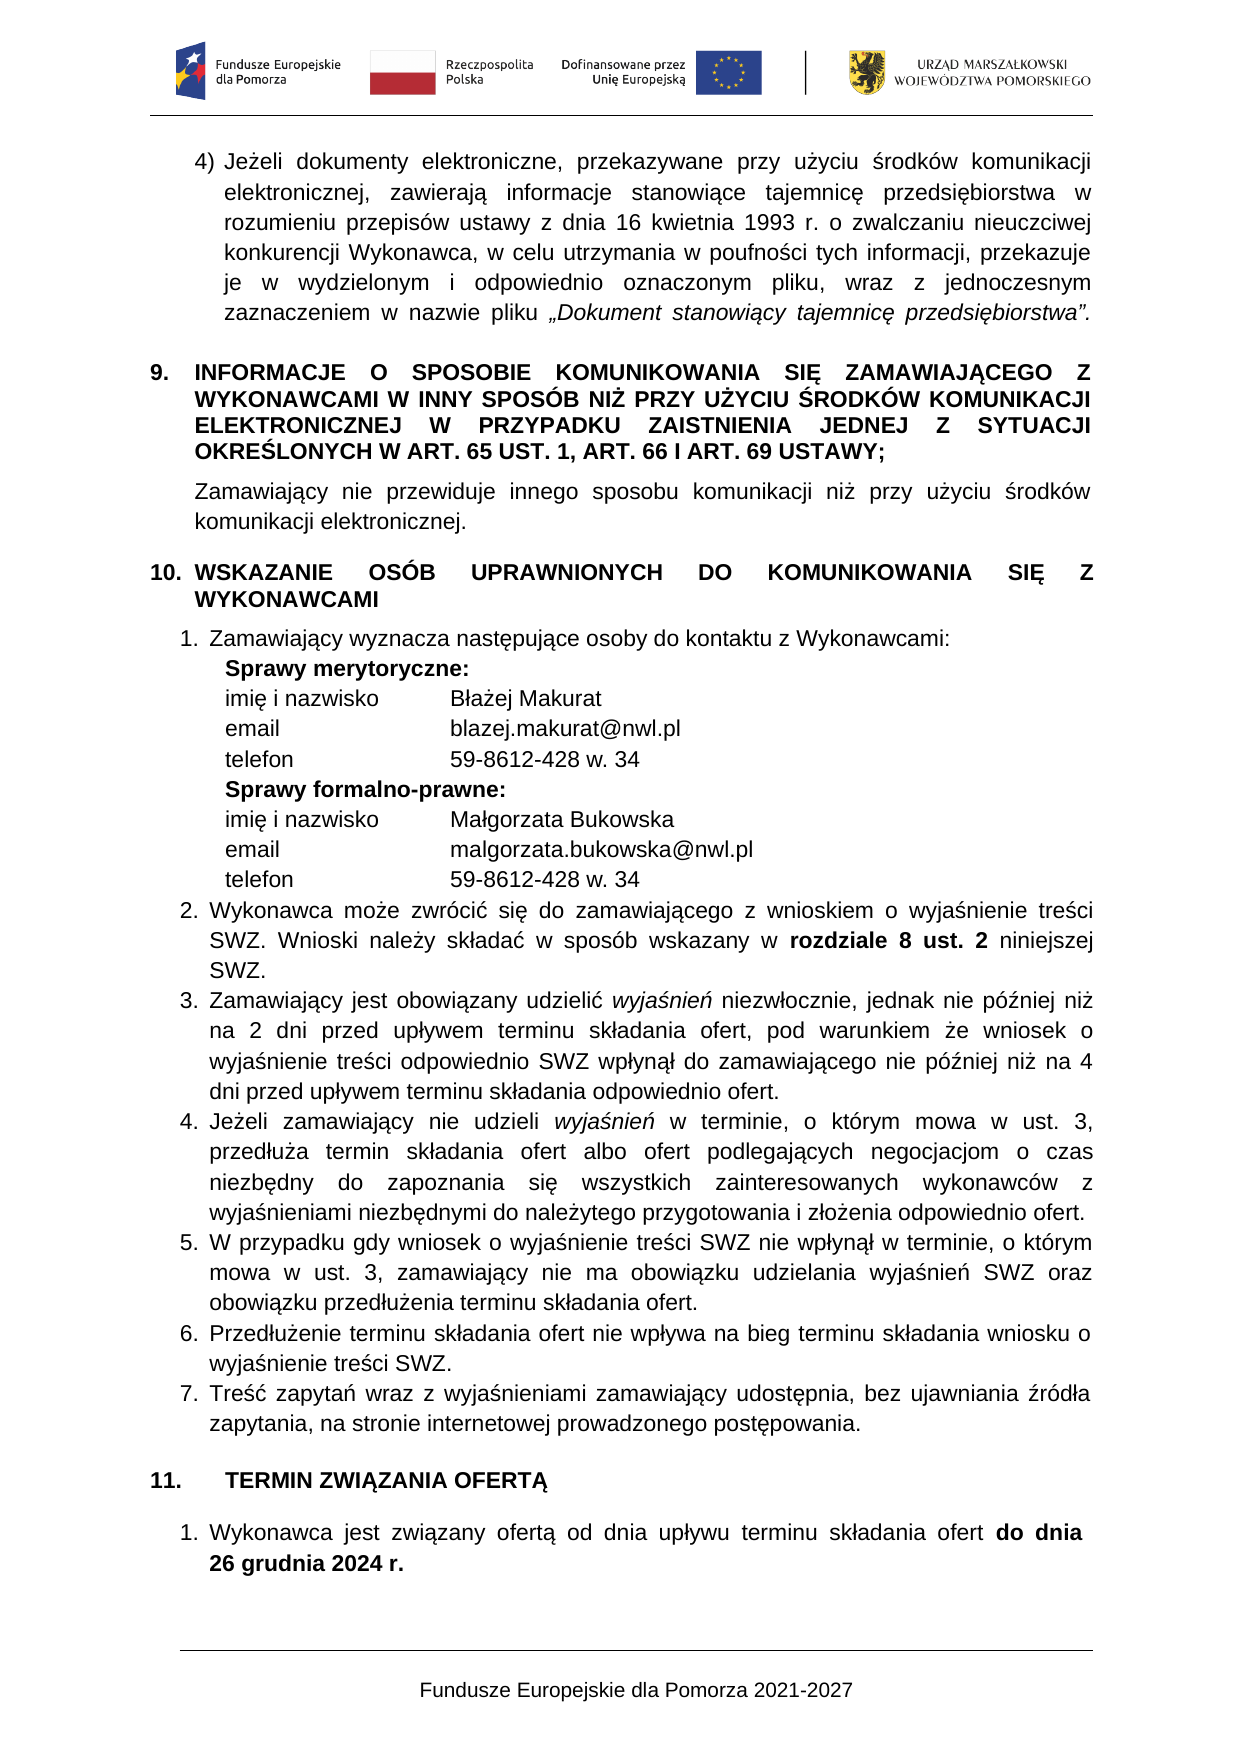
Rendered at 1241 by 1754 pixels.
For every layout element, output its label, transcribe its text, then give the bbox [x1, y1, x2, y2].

list Jeżeli dokumenty elektroniczne, przekazywane przy użyciu środków komunikacji elektronicznej, zawierają informacje stanowiące tajemnicę przedsiębiorstwa w rozumieniu przepisów ustawy z dnia 16 kwietnia 1993 r. o zwalczaniu nieuczciwej konkurencji Wykonawca, w celu utrzymania w poufności tych informacji, przekazuje je w wydzielonym i odpowiednio oznaczonym pliku, wraz z jednoczesnym zaznaczeniem w nazwie pliku „Dokument stanowiący tajemnicę przedsiębiorstwa”. [194, 148, 1092, 356]
list Przedłużenie terminu składania ofert nie wpływa na bieg terminu składania wniosku o wyjaśnienie treści SWZ. [179, 1319, 1092, 1376]
list imię i nazwisko Błażej Makurat [225, 685, 1094, 711]
list W przypadku gdy wniosek o wyjaśnienie treści SWZ nie wpłynął w terminie, o którym mowa w ust. 3, zamawiający nie ma obowiązku udzielania wyjaśnień SWZ oraz obowiązku przedłużenia terminu składania ofert. [179, 1229, 1094, 1316]
list imię i nazwisko Małgorzata Bukowska [225, 806, 1094, 832]
picture [161, 26, 1094, 115]
list INFORMACJE O SPOSOBIE KOMUNIKOWANIA SIĘ ZAMAWIAJĄCEGO Z WYKONAWCAMI W INNY SPOSÓB NIŻ PRZY UŻYCIU ŚRODKÓW KOMUNIKACJI ELEKTRONICZNEJ W PRZYPADKU ZAISTNIENIA JEDNEJ Z SYTUACJI OKREŚLONYCH W ART. 65 UST. 1, ART. 66 I ART. 69 USTAWY; [150, 360, 1092, 464]
list Zamawiający jest obowiązany udzielić wyjaśnień niezwłocznie, jednak nie później niż na 2 dni przed upływem terminu składania ofert, pod warunkiem że wniosek o wyjaśnienie treści odpowiednio SWZ wpłynął do zamawiającego nie później niż na 4 dni przed upływem terminu składania odpowiednio ofert. [179, 987, 1094, 1104]
list telefon 59-8612-428 w. 34 [225, 866, 1094, 893]
list Treść zapytań wraz z wyjaśnieniami zamawiający udostępnia, bez ujawniania źródła zapytania, na stronie internetowej prowadzonego postępowania. [179, 1380, 1092, 1436]
list Wykonawca może zwrócić się do zamawiającego z wnioskiem o wyjaśnienie treści SWZ. Wnioski należy składać w sposób wskazany w rozdziale 8 ust. 2 niniejszej SWZ. [179, 897, 1094, 983]
list email blazej.makurat@nwl.pl [225, 715, 1094, 742]
list Jeżeli zamawiający nie udzieli wyjaśnień w terminie, o którym mowa w ust. 3, przedłuża termin składania ofert albo ofert podlegających negocjacjom o czas niezbędny do zapoznania się wszystkich zainteresowanych wykonawców z wyjaśnieniami niezbędnymi do należytego przygotowania i złożenia odpowiednio ofert. [179, 1108, 1094, 1225]
list Sprawy formalno-prawne: [225, 776, 1094, 802]
list Zamawiający wyznacza następujące osoby do kontaktu z Wykonawcami: [179, 625, 1094, 651]
list Wykonawca jest związany ofertą od dnia upływu terminu składania ofert do dnia 26 grudnia 2024 r. [179, 1519, 1094, 1576]
list email malgorzata.bukowska@nwl.pl [225, 836, 1094, 862]
list Sprawy merytoryczne: [225, 655, 1094, 681]
list TERMIN ZWIĄZANIA OFERTĄ [150, 1467, 1094, 1493]
list WSKAZANIE OSÓB UPRAWNIONYCH DO KOMUNIKOWANIA SIĘ Z WYKONAWCAMI [150, 559, 1094, 612]
list telefon 59-8612-428 w. 34 [225, 746, 1094, 772]
text Zamawiający nie przewiduje innego sposobu komunikacji niż przy użyciu środków komunikacji elektronicznej. [194, 478, 1092, 534]
